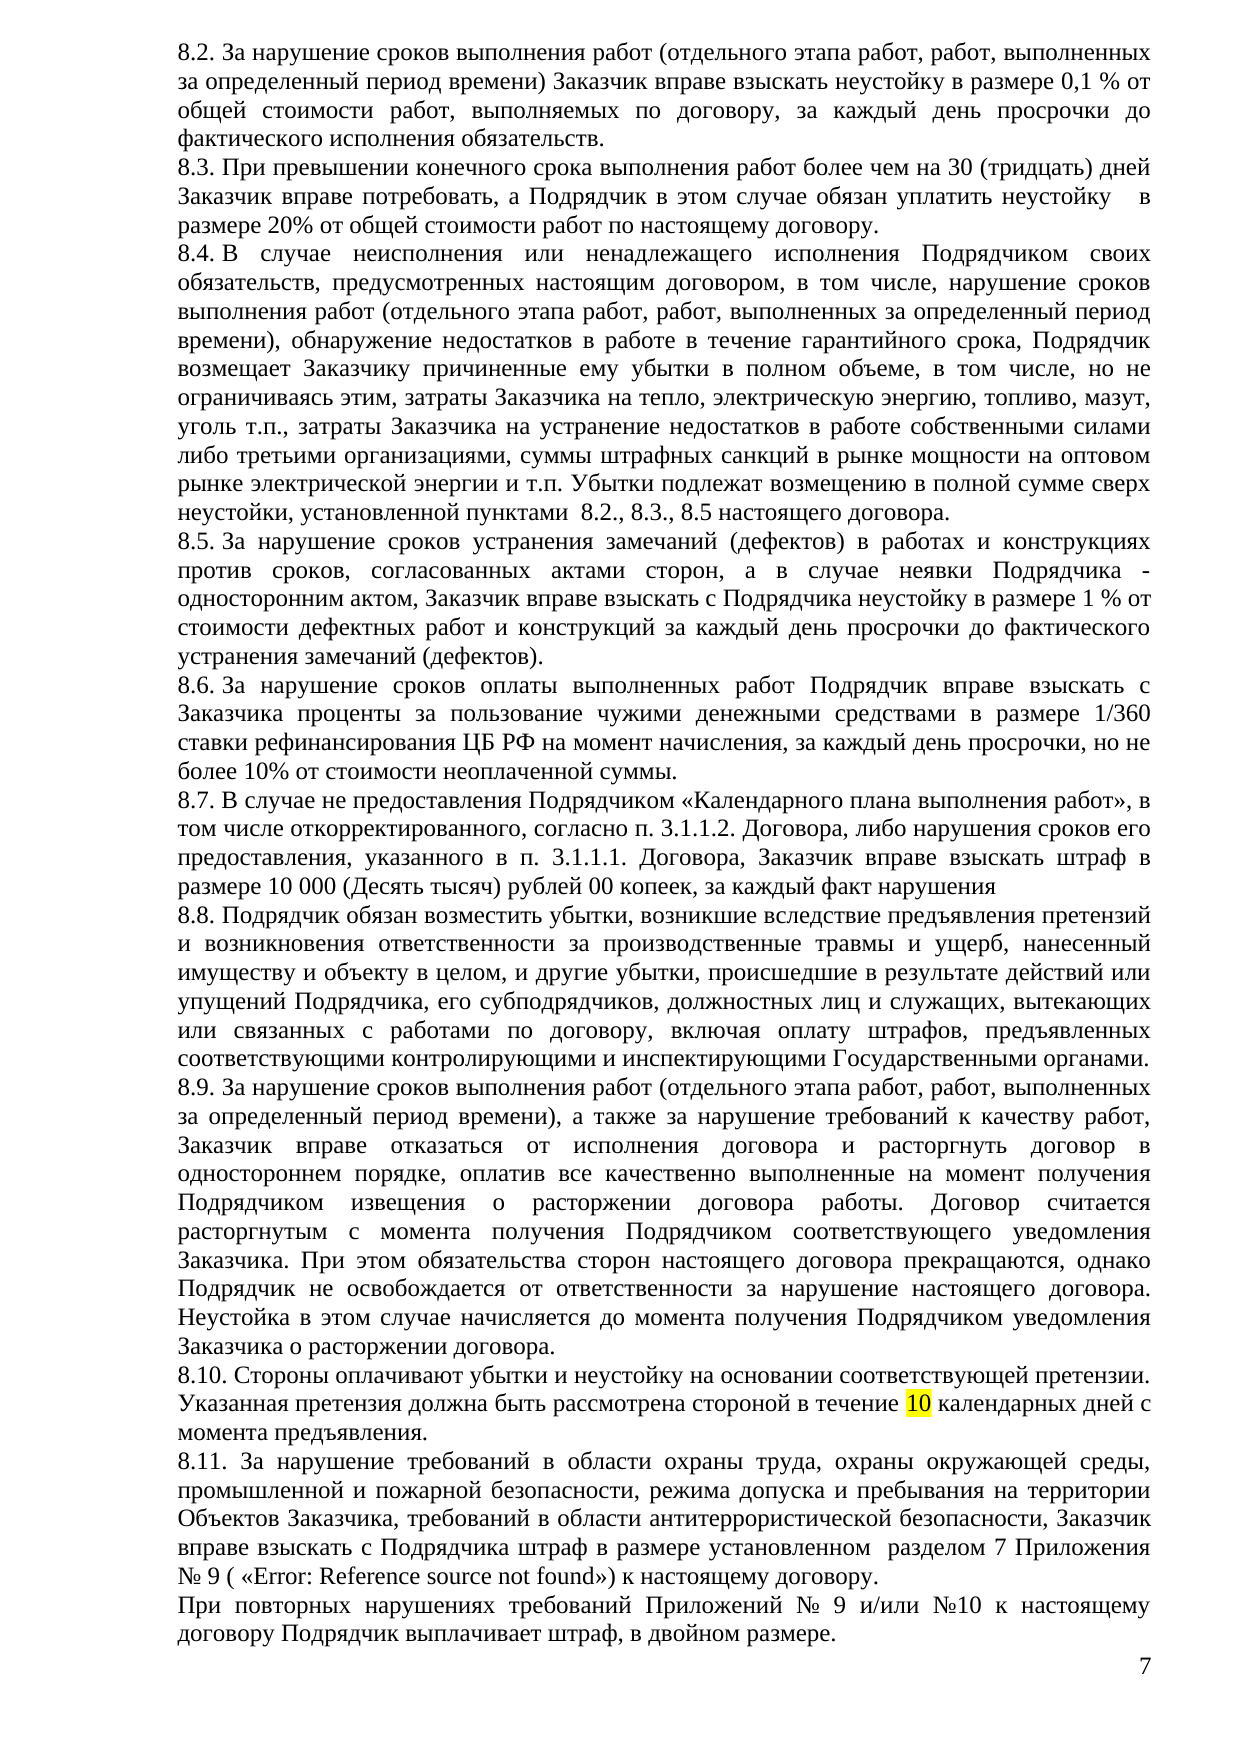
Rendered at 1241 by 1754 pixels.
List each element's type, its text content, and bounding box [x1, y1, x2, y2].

text При повторных нарушениях требований Приложений № 9 и/или №10 к настоящему договору Подрядчик выплачивает штраф, в двойном размере. [177, 1590, 1152, 1647]
text 8.5. За нарушение сроков устранения замечаний (дефектов) в работах и конструкциях против сроков, согласованных актами сторон, а в случае неявки Подрядчика - односторонним актом, Заказчик вправе взыскать с Подрядчика неустойку в размере 1 % от стоимости дефектных работ и конструкций за каждый день просрочки до фактического устранения замечаний (дефектов). [177, 526, 1152, 670]
text 8.8. Подрядчик обязан возместить убытки, возникшие вследствие предъявления претензий и возникновения ответственности за производственные травмы и ущерб, нанесенный имуществу и объекту в целом, и другие убытки, происшедшие в результате действий или упущений Подрядчика, его субподрядчиков, должностных лиц и служащих, вытекающих или связанных с работами по договору, включая оплату штрафов, предъявленных соответствующими контролирующими и инспектирующими Государственными органами. [177, 900, 1152, 1072]
text 8.10. Стороны оплачивают убытки и неустойку на основании соответствующей претензии. Указанная претензия должна быть рассмотрена стороной в течение 10 календарных дней с момента предъявления. [177, 1360, 1152, 1446]
text 8.2. За нарушение сроков выполнения работ (отдельного этапа работ, работ, выполненных за определенный период времени) Заказчик вправе взыскать неустойку в размере 0,1 % от общей стоимости работ, выполняемых по договору, за каждый день просрочки до фактического исполнения обязательств. [177, 37, 1152, 152]
text 8.4. В случае неисполнения или ненадлежащего исполнения Подрядчиком своих обязательств, предусмотренных настоящим договором, в том числе, нарушение сроков выполнения работ (отдельного этапа работ, работ, выполненных за определенный период времени), обнаружение недостатков в работе в течение гарантийного срока, Подрядчик возмещает Заказчику причиненные ему убытки в полном объеме, в том числе, но не ограничиваясь этим, затраты Заказчика на тепло, электрическую энергию, топливо, мазут, уголь т.п., затраты Заказчика на устранение недостатков в работе собственными силами либо третьими организациями, суммы штрафных санкций в рынке мощности на оптовом рынке электрической энергии и т.п. Убытки подлежат возмещению в полной сумме сверх неустойки, установленной пунктами 8.2., 8.3., 8.5 настоящего договора. [177, 238, 1152, 526]
text 8.9. За нарушение сроков выполнения работ (отдельного этапа работ, работ, выполненных за определенный период времени), а также за нарушение требований к качеству работ, Заказчик вправе отказаться от исполнения договора и расторгнуть договор в одностороннем порядке, оплатив все качественно выполненные на момент получения Подрядчиком извещения о расторжении договора работы. Договор считается расторгнутым с момента получения Подрядчиком соответствующего уведомления Заказчика. При этом обязательства сторон настоящего договора прекращаются, однако Подрядчик не освобождается от ответственности за нарушение настоящего договора. Неустойка в этом случае начисляется до момента получения Подрядчиком уведомления Заказчика о расторжении договора. [177, 1072, 1152, 1360]
text 8.7. В случае не предоставления Подрядчиком «Календарного плана выполнения работ», в том числе откорректированного, согласно п. 3.1.1.2. Договора, либо нарушения сроков его предоставления, указанного в п. 3.1.1.1. Договора, Заказчик вправе взыскать штраф в размере 10 000 (Десять тысяч) рублей 00 копеек, за каждый факт нарушения [177, 785, 1152, 900]
text 8.3. При превышении конечного срока выполнения работ более чем на 30 (тридцать) дней Заказчик вправе потребовать, а Подрядчик в этом случае обязан уплатить неустойку в размере 20% от общей стоимости работ по настоящему договору. [177, 152, 1152, 238]
text 8.6. За нарушение сроков оплаты выполненных работ Подрядчик вправе взыскать с Заказчика проценты за пользование чужими денежными средствами в размере 1/360 ставки рефинансирования ЦБ РФ на момент начисления, за каждый день просрочки, но не более 10% от стоимости неоплаченной суммы. [177, 670, 1152, 785]
